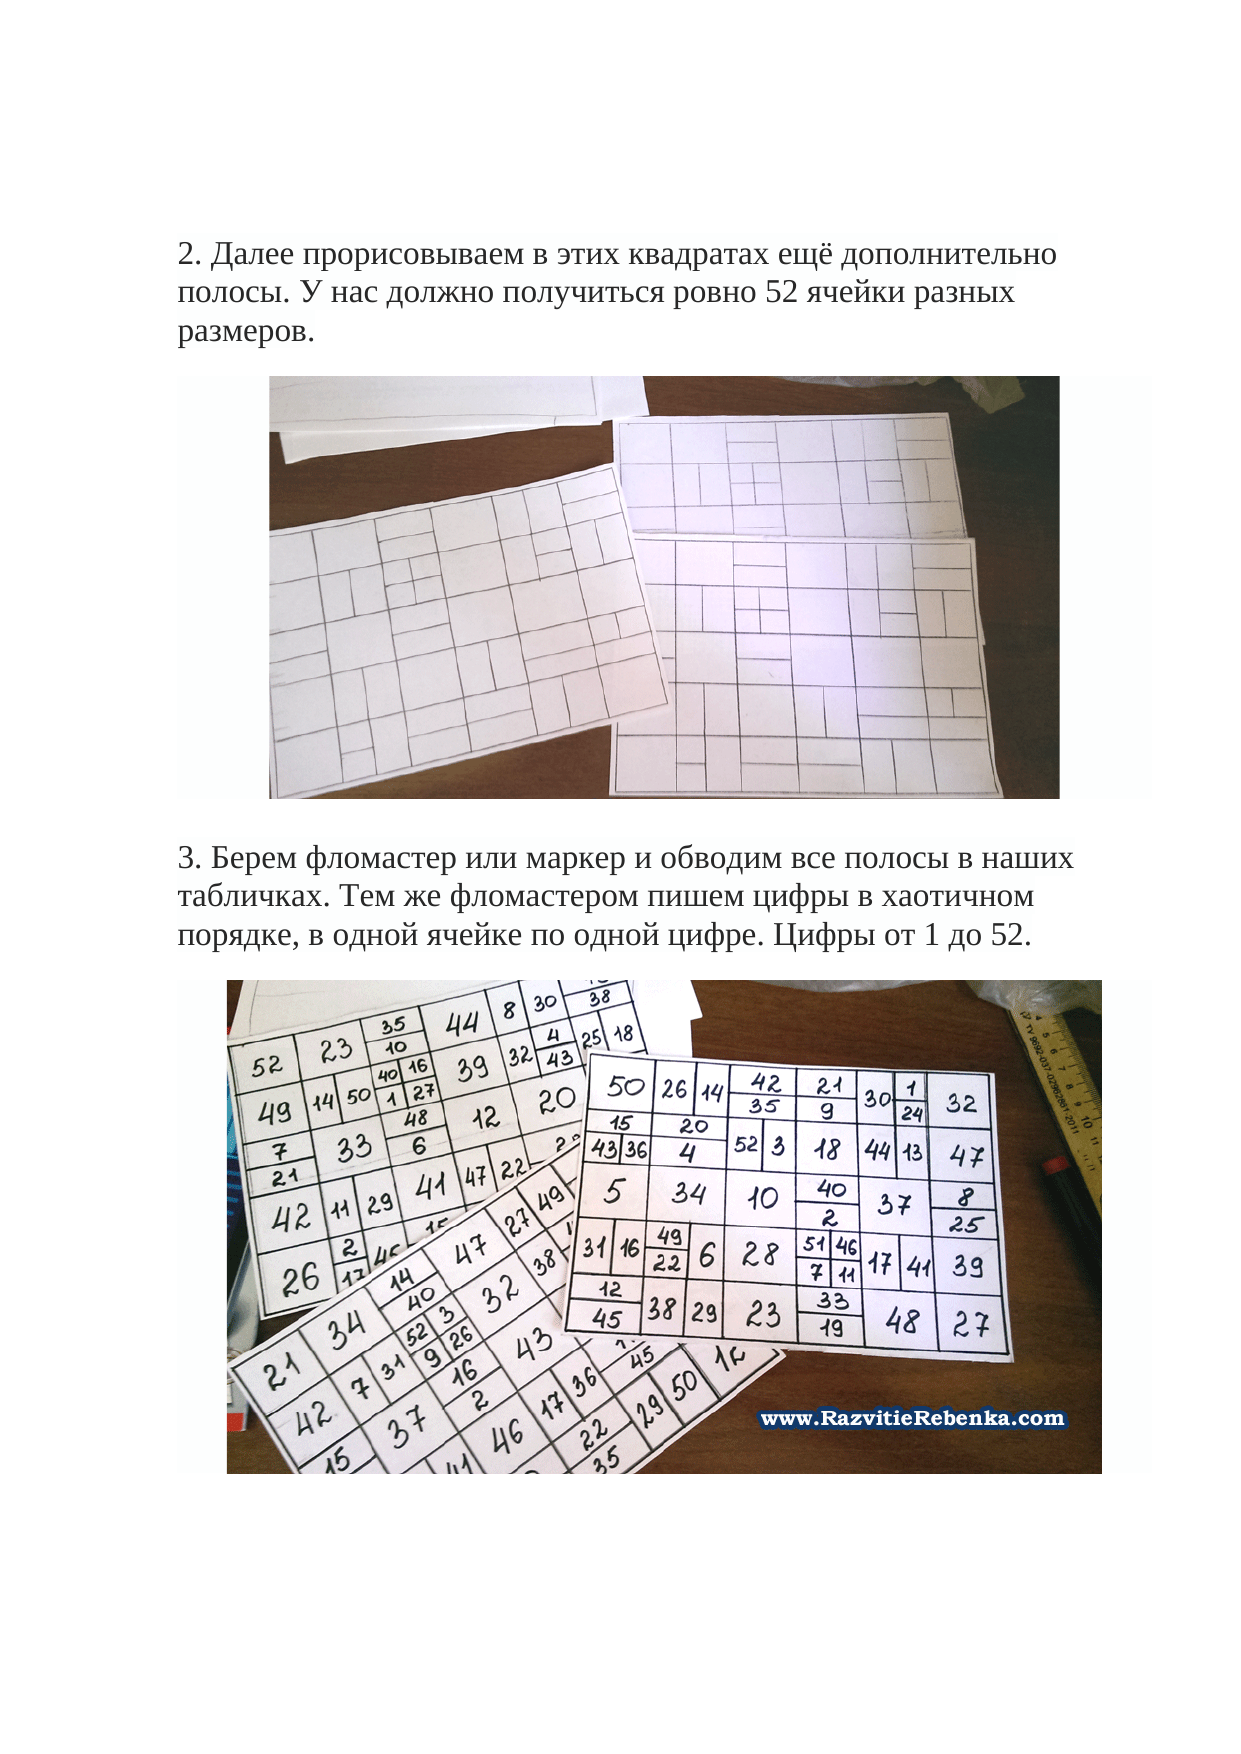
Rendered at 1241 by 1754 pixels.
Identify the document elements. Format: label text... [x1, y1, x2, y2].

text 2. Далее прорисовываем в этих квадратах ещё дополнительно полосы. У нас должно получиться ровно 52 ячейки разных размеров. [177, 118, 1152, 376]
picture [226, 980, 1102, 1474]
text 3. Берем фломастер или маркер и обводим все полосы в наших табличках. Тем же фломастером пишем цифры в хаотичном порядке, в одной ячейке по одной цифре. Цифры от 1 до 52. [177, 799, 1152, 980]
picture [269, 376, 1060, 799]
